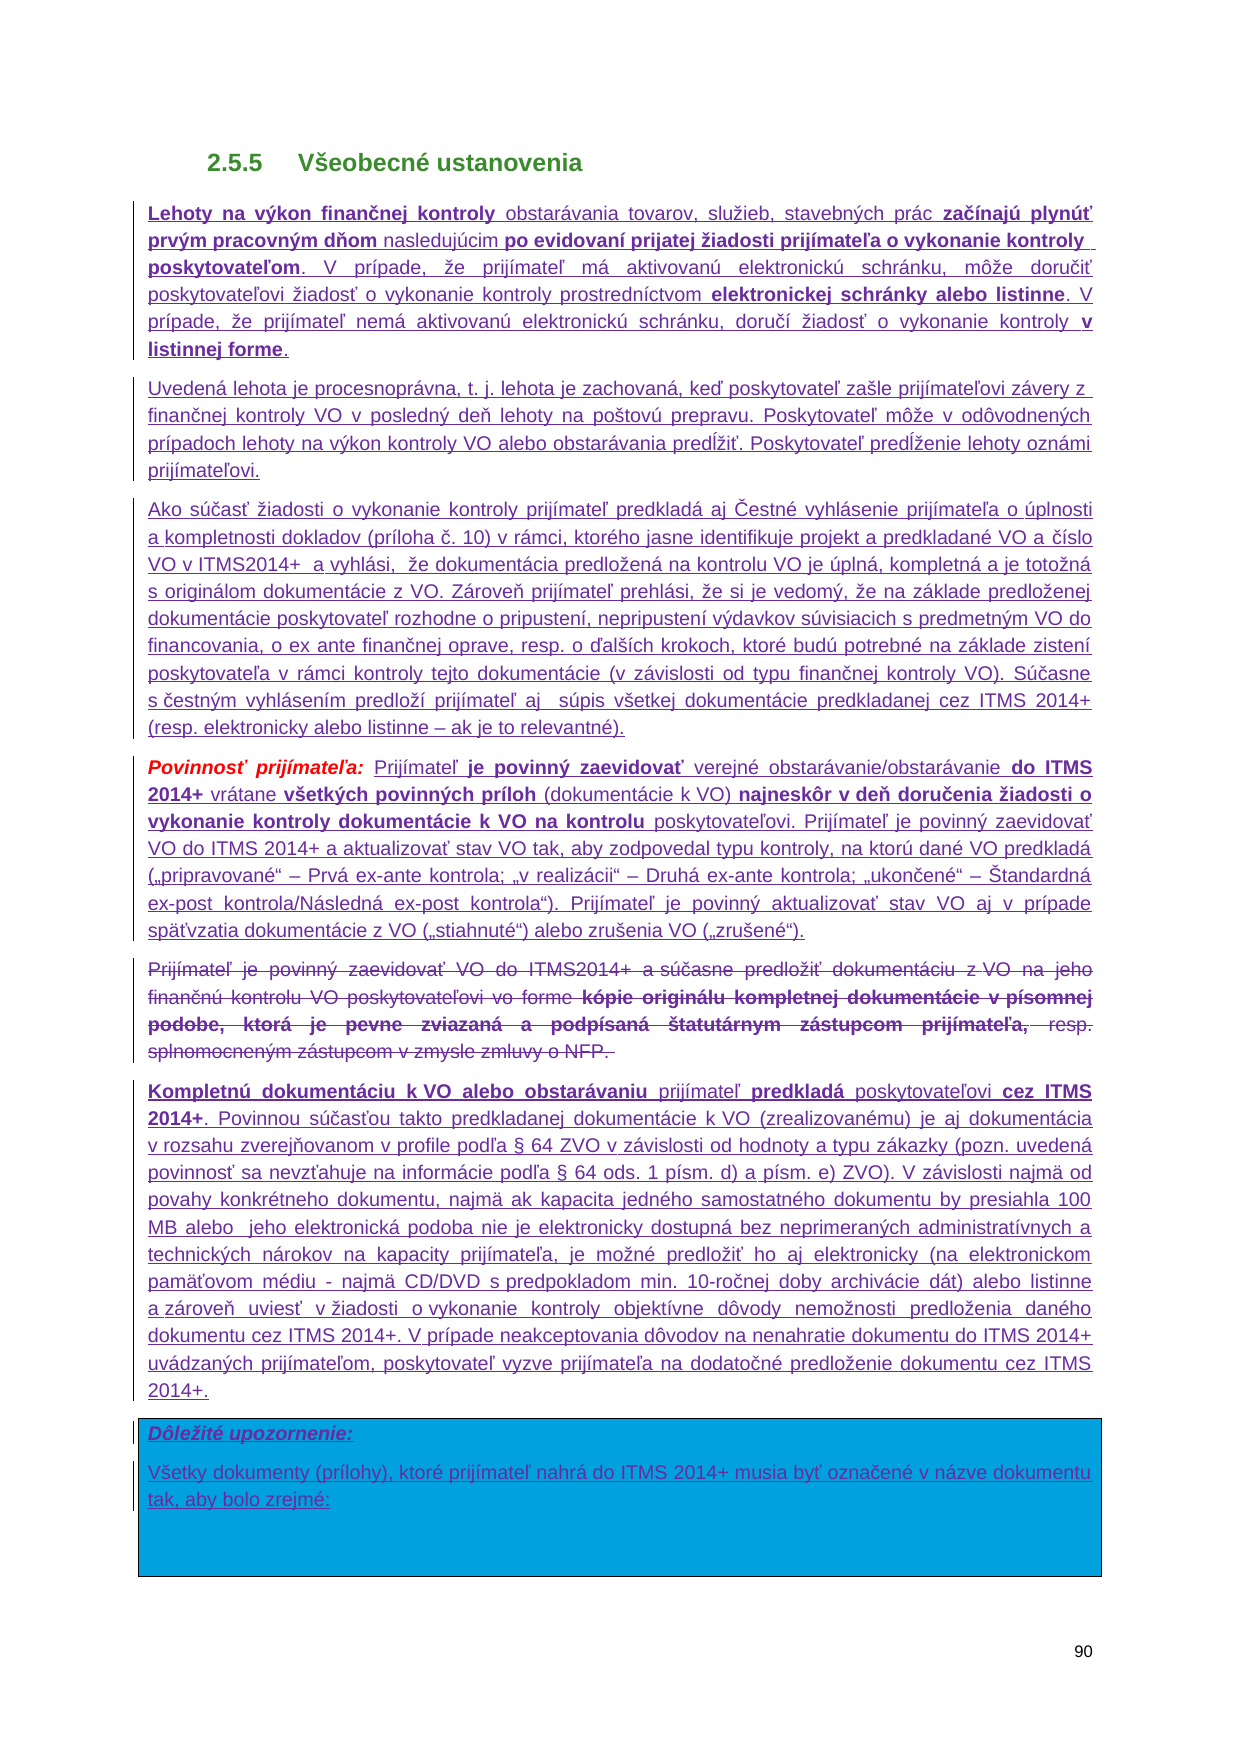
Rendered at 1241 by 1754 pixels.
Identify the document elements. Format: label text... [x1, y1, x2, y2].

text Povinnosť prijímateľa: [148, 885, 1092, 911]
text Povinnosť prijímateľa: [148, 756, 1092, 803]
text Povinnosť prijímateľa: [148, 858, 1092, 884]
text Povinnosť prijímateľa: [148, 912, 1092, 941]
subtitle Všeobecné ustanovenia [207, 148, 1092, 176]
text Povinnosť prijímateľa: [148, 804, 1092, 830]
text Povinnosť prijímateľa: [148, 831, 1092, 857]
